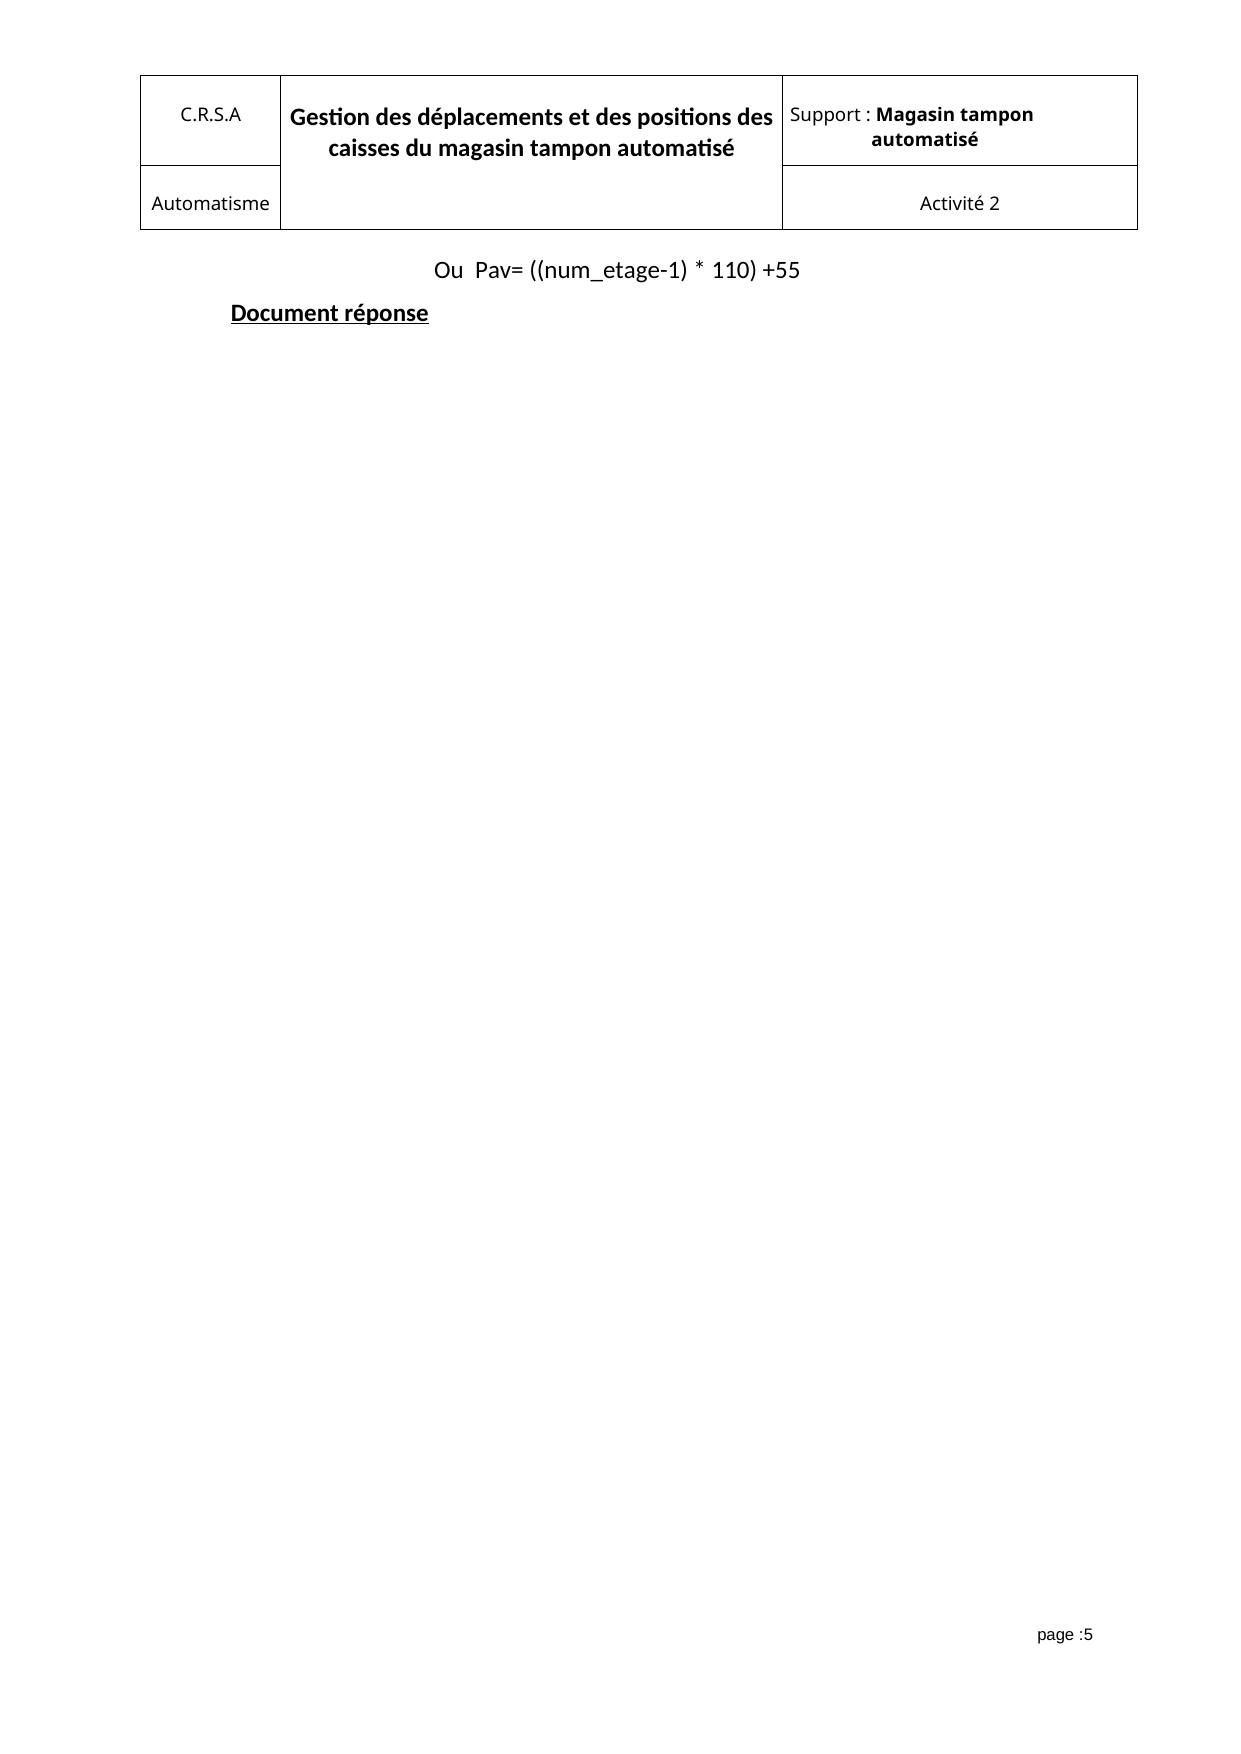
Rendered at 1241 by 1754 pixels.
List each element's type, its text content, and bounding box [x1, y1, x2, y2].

text Document réponse [231, 297, 1092, 327]
text Ou Pav= ((num_etage-1) * 110) +55 [231, 254, 1092, 284]
